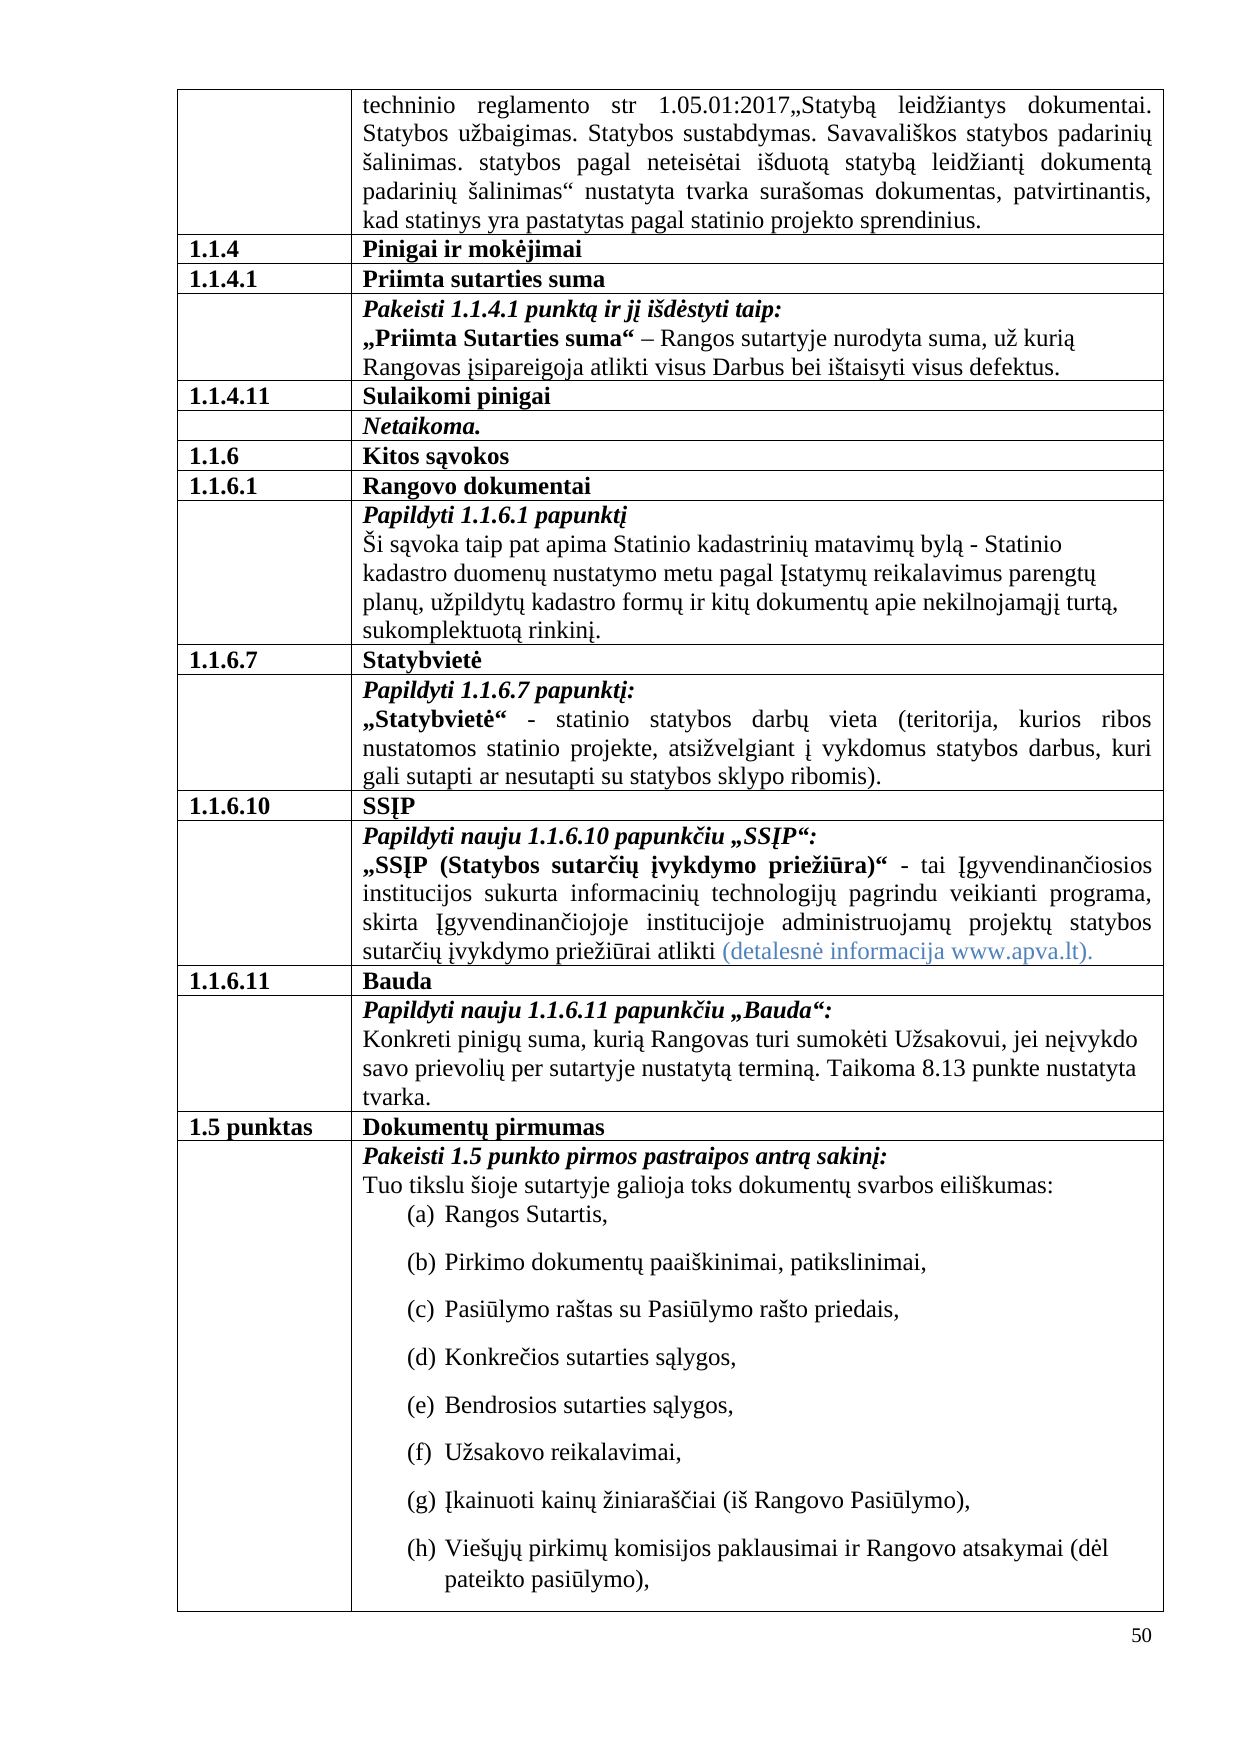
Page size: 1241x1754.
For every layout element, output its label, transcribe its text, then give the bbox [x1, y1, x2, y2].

table_cell [178, 294, 351, 380]
table_cell 1.1.6 [178, 441, 351, 470]
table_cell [352, 1141, 1163, 1611]
table_cell Bauda [352, 966, 1163, 994]
table_cell 1.1.4 [178, 235, 351, 263]
table_cell Kitos sąvokos [352, 441, 1163, 470]
table_cell Sulaikomi pinigai [352, 381, 1163, 410]
table_cell [178, 821, 351, 965]
table_cell Rangovo dokumentai [352, 471, 1163, 499]
table_cell 1.1.6.7 [178, 645, 351, 674]
table_cell 1.5 punktas [178, 1112, 351, 1140]
table_cell [178, 501, 351, 644]
table_cell Papildyti 1.1.6.1 papunktį Ši sąvoka taip pat apima Statinio kadastrinių matavimų bylą - Statinio kadastro duomenų nustatymo metu pagal Įstatymų reikalavimus parengtų planų, užpildytų kadastro formų ir kitų dokumentų apie nekilnojamąjį turtą, sukomplektuotą rinkinį. [352, 501, 1163, 644]
table_cell Priimta sutarties suma [352, 264, 1163, 293]
table_cell Dokumentų pirmumas [352, 1112, 1163, 1140]
table_cell [178, 675, 351, 790]
table_cell [178, 411, 351, 440]
table_cell 1.1.6.10 [178, 791, 351, 820]
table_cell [352, 90, 1163, 233]
table_cell [178, 1141, 351, 1611]
table_cell Papildyti nauju 1.1.6.10 papunkčiu „SSĮP“: „SSĮP (Statybos sutarčių įvykdymo priežiūra)“ - tai Įgyvendinančiosios institucijos sukurta informacinių technologijų pagrindu veikianti programa, skirta Įgyvendinančiojoje institucijoje administruojamų projektų statybos sutarčių įvykdymo priežiūrai atlikti (detalesnė informacija www.apva.lt). [352, 821, 1163, 965]
table_cell Papildyti nauju 1.1.6.11 papunkčiu „Bauda“: Konkreti pinigų suma, kurią Rangovas turi sumokėti Užsakovui, jei neįvykdo savo prievolių per sutartyje nustatytą terminą. Taikoma 8.13 punkte nustatyta tvarka. [352, 996, 1163, 1111]
table_cell 1.1.4.11 [178, 381, 351, 410]
table_cell Netaikoma. [352, 411, 1163, 440]
table_cell [178, 996, 351, 1111]
table_cell SSĮP [352, 791, 1163, 820]
table_cell Pinigai ir mokėjimai [352, 235, 1163, 263]
table_cell 1.1.6.1 [178, 471, 351, 499]
table_cell Papildyti 1.1.6.7 papunktį: „Statybvietė“ - statinio statybos darbų vieta (teritorija, kurios ribos nustatomos statinio projekte, atsižvelgiant į vykdomus statybos darbus, kuri gali sutapti ar nesutapti su statybos sklypo ribomis). [352, 675, 1163, 790]
table_cell 1.1.6.11 [178, 966, 351, 994]
table_cell [178, 90, 351, 233]
table_cell Statybvietė [352, 645, 1163, 674]
table_cell Pakeisti 1.1.4.1 punktą ir jį išdėstyti taip: „Priimta Sutarties suma“ – Rangos sutartyje nurodyta suma, už kurią Rangovas įsipareigoja atlikti visus Darbus bei ištaisyti visus defektus. [352, 294, 1163, 380]
table_cell 1.1.4.1 [178, 264, 351, 293]
